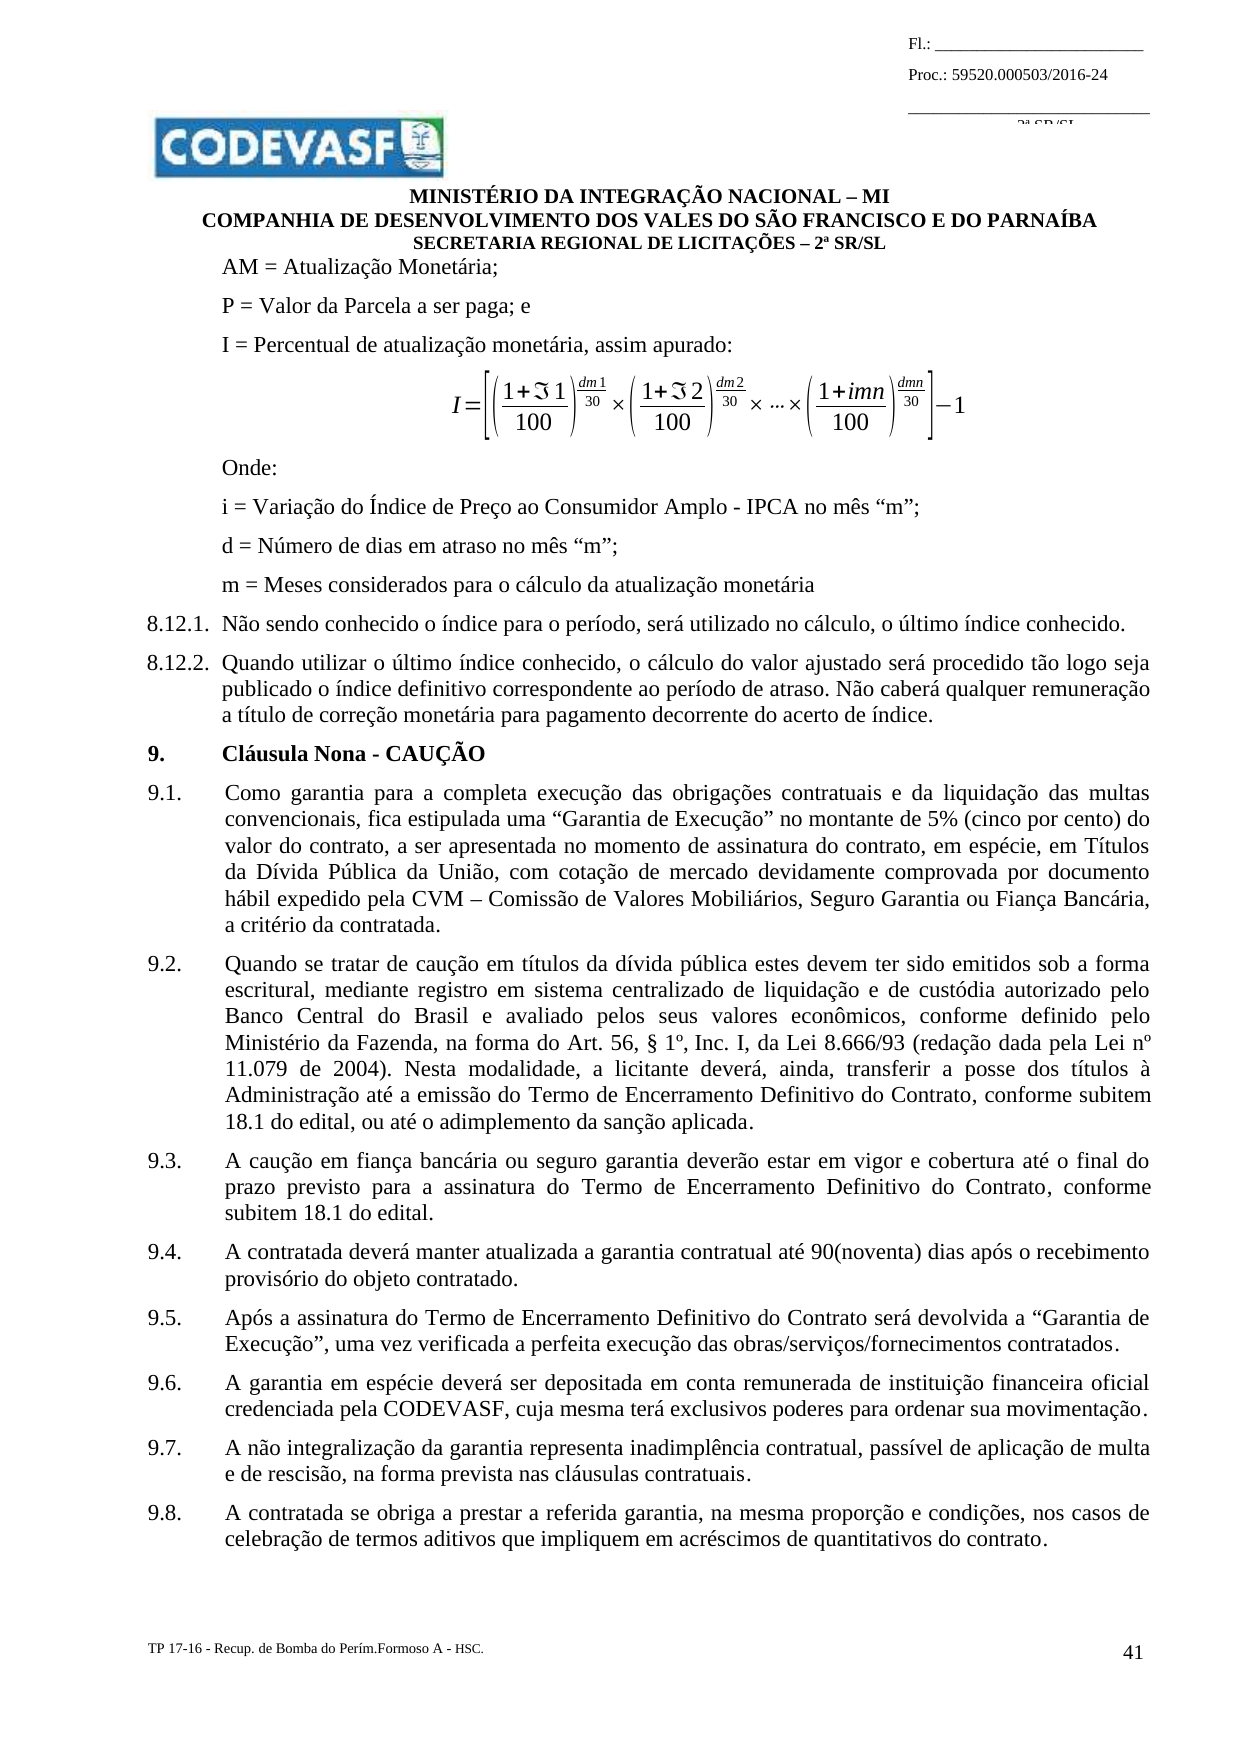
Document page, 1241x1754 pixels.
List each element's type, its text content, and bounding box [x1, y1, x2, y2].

subtitle I = Percentual de atualização monetária, assim apurado: [222, 331, 1152, 357]
list Não sendo conhecido o índice para o período, será utilizado no cálculo, o último índice conhecido. [147, 610, 1152, 636]
list Cláusula Nona - CAUÇÃO [148, 740, 1152, 767]
list Após a assinatura do Termo de Encerramento Definitivo do Contrato será devolvida a “Garantia de Execução”, uma vez verificada a perfeita execução das obras/serviços/fornecimentos contratados. [148, 1303, 1152, 1356]
subtitle m = Meses considerados para o cálculo da atualização monetária [222, 571, 1152, 597]
list A não integralização da garantia representa inadimplência contratual, passível de aplicação de multa e de rescisão, na forma prevista nas cláusulas contratuais. [148, 1434, 1152, 1487]
list Como garantia para a completa execução das obrigações contratuais e da liquidação das multas convencionais, fica estipulada uma “Garantia de Execução” no montante de 5% (cinco por cento) do valor do contrato, a ser apresentada no momento de assinatura do contrato, em espécie, em Títulos da Dívida Pública da União, com cotação de mercado devidamente comprovada por documento hábil expedido pela CVM – Comissão de Valores Mobiliários, Seguro Garantia ou Fiança Bancária, a critério da contratada. [148, 779, 1152, 937]
list Quando utilizar o último índice conhecido, o cálculo do valor ajustado será procedido tão logo seja publicado o índice definitivo correspondente ao período de atraso. Não caberá qualquer remuneração a título de correção monetária para pagamento decorrente do acerto de índice. [147, 649, 1152, 728]
subtitle i = Variação do Índice de Preço ao Consumidor Amplo - IPCA no mês “m”; [222, 493, 1152, 520]
list A garantia em espécie deverá ser depositada em conta remunerada de instituição financeira oficial credenciada pela CODEVASF, cuja mesma terá exclusivos poderes para ordenar sua movimentação. [148, 1369, 1152, 1421]
subtitle Onde: [222, 454, 1152, 481]
list A caução em fiança bancária ou seguro garantia deverão estar em vigor e cobertura até o final do prazo previsto para a assinatura do Termo de Encerramento Definitivo do Contrato, conforme subitem 18.1 do edital. [148, 1147, 1152, 1226]
picture [147, 110, 450, 184]
subtitle d = Número de dias em atraso no mês “m”; [222, 532, 1152, 558]
subtitle AM = Atualização Monetária; [222, 253, 1152, 280]
list A contratada se obriga a prestar a referida garantia, na mesma proporção e condições, nos casos de celebração de termos aditivos que impliquem em acréscimos de quantitativos do contrato. [148, 1499, 1152, 1552]
list Quando se tratar de caução em títulos da dívida pública estes devem ter sido emitidos sob a forma escritural, mediante registro em sistema centralizado de liquidação e de custódia autorizado pelo Banco Central do Brasil e avaliado pelos seus valores econômicos, conforme definido pelo Ministério da Fazenda, na forma do Art. 56, § 1º, Inc. I, da Lei 8.666/93 (redação dada pela Lei nº 11.079 de 2004). Nesta modalidade, a licitante deverá, ainda, transferir a posse dos títulos à Administração até a emissão do Termo de Encerramento Definitivo do Contrato, conforme subitem 18.1 do edital, ou até o adimplemento da sanção aplicada. [148, 950, 1152, 1134]
subtitle P = Valor da Parcela a ser paga; e [222, 292, 1152, 319]
list A contratada deverá manter atualizada a garantia contratual até 90(noventa) dias após o recebimento provisório do objeto contratado. [148, 1238, 1152, 1291]
